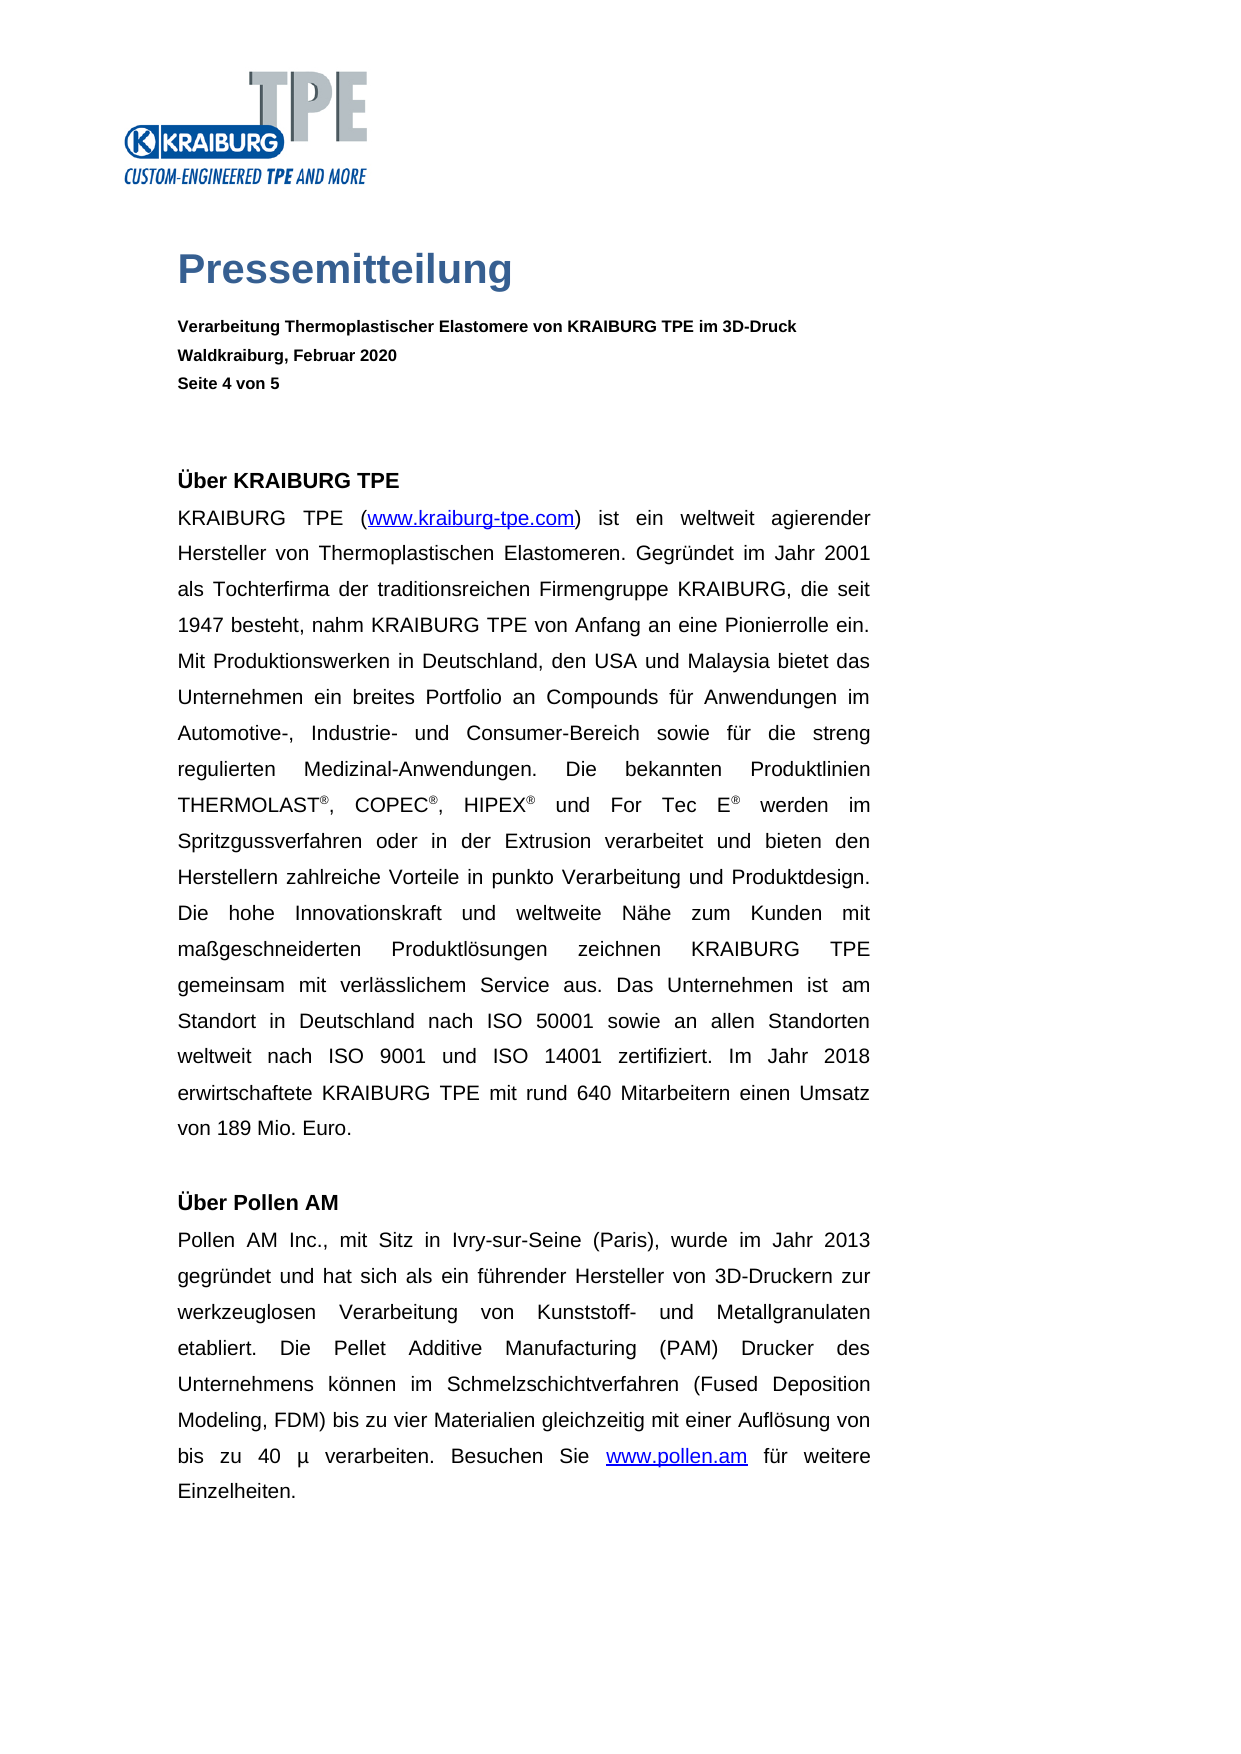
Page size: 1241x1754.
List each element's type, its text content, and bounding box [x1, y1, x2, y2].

text KRAIBURG TPE (www.kraiburg-tpe.com) ist ein weltweit agierender Hersteller von Thermoplastischen Elastomeren. Gegründet im Jahr 2001 als Tochterfirma der traditionsreichen Firmengruppe KRAIBURG, die seit 1947 besteht, nahm KRAIBURG TPE von Anfang an eine Pionierrolle ein. Mit Produktionswerken in Deutschland, den USA und Malaysia bietet das Unternehmen ein breites Portfolio an Compounds für Anwendungen im Automotive-, Industrie- und Consumer-Bereich sowie für die streng regulierten Medizinal-Anwendungen. Die bekannten Produktlinien THERMOLAST®, COPEC®, HIPEX® und For Tec E® werden im Spritzgussverfahren oder in der Extrusion verarbeitet und bieten den Herstellern zahlreiche Vorteile in punkto Verarbeitung und Produktdesign. Die hohe Innovationskraft und weltweite Nähe zum Kunden mit maßgeschneiderten Produktlösungen zeichnen KRAIBURG TPE gemeinsam mit verlässlichem Service aus. Das Unternehmen ist am Standort in Deutschland nach ISO 50001 sowie an allen Standorten weltweit nach ISO 9001 und ISO 14001 zertifiziert. Im Jahr 2018 erwirtschaftete KRAIBURG TPE mit rund 640 Mitarbeitern einen Umsatz von 189 Mio. Euro. [177, 505, 871, 1140]
text Über Pollen AM [177, 1190, 871, 1215]
text Über KRAIBURG TPE [177, 467, 871, 493]
text Pollen AM Inc., mit Sitz in Ivry-sur-Seine (Paris), wurde im Jahr 2013 gegründet und hat sich als ein führender Hersteller von 3D-Druckern zur werkzeuglosen Verarbeitung von Kunststoff- und Metallgranulaten etabliert. Die Pellet Additive Manufacturing (PAM) Drucker des Unternehmens können im Schmelzschichtverfahren (Fused Deposition Modeling, FDM) bis zu vier Materialien gleichzeitig mit einer Auflösung von bis zu 40 µ verarbeiten. Besuchen Sie www.pollen.am für weitere Einzelheiten. [177, 1228, 871, 1503]
picture [112, 55, 379, 200]
